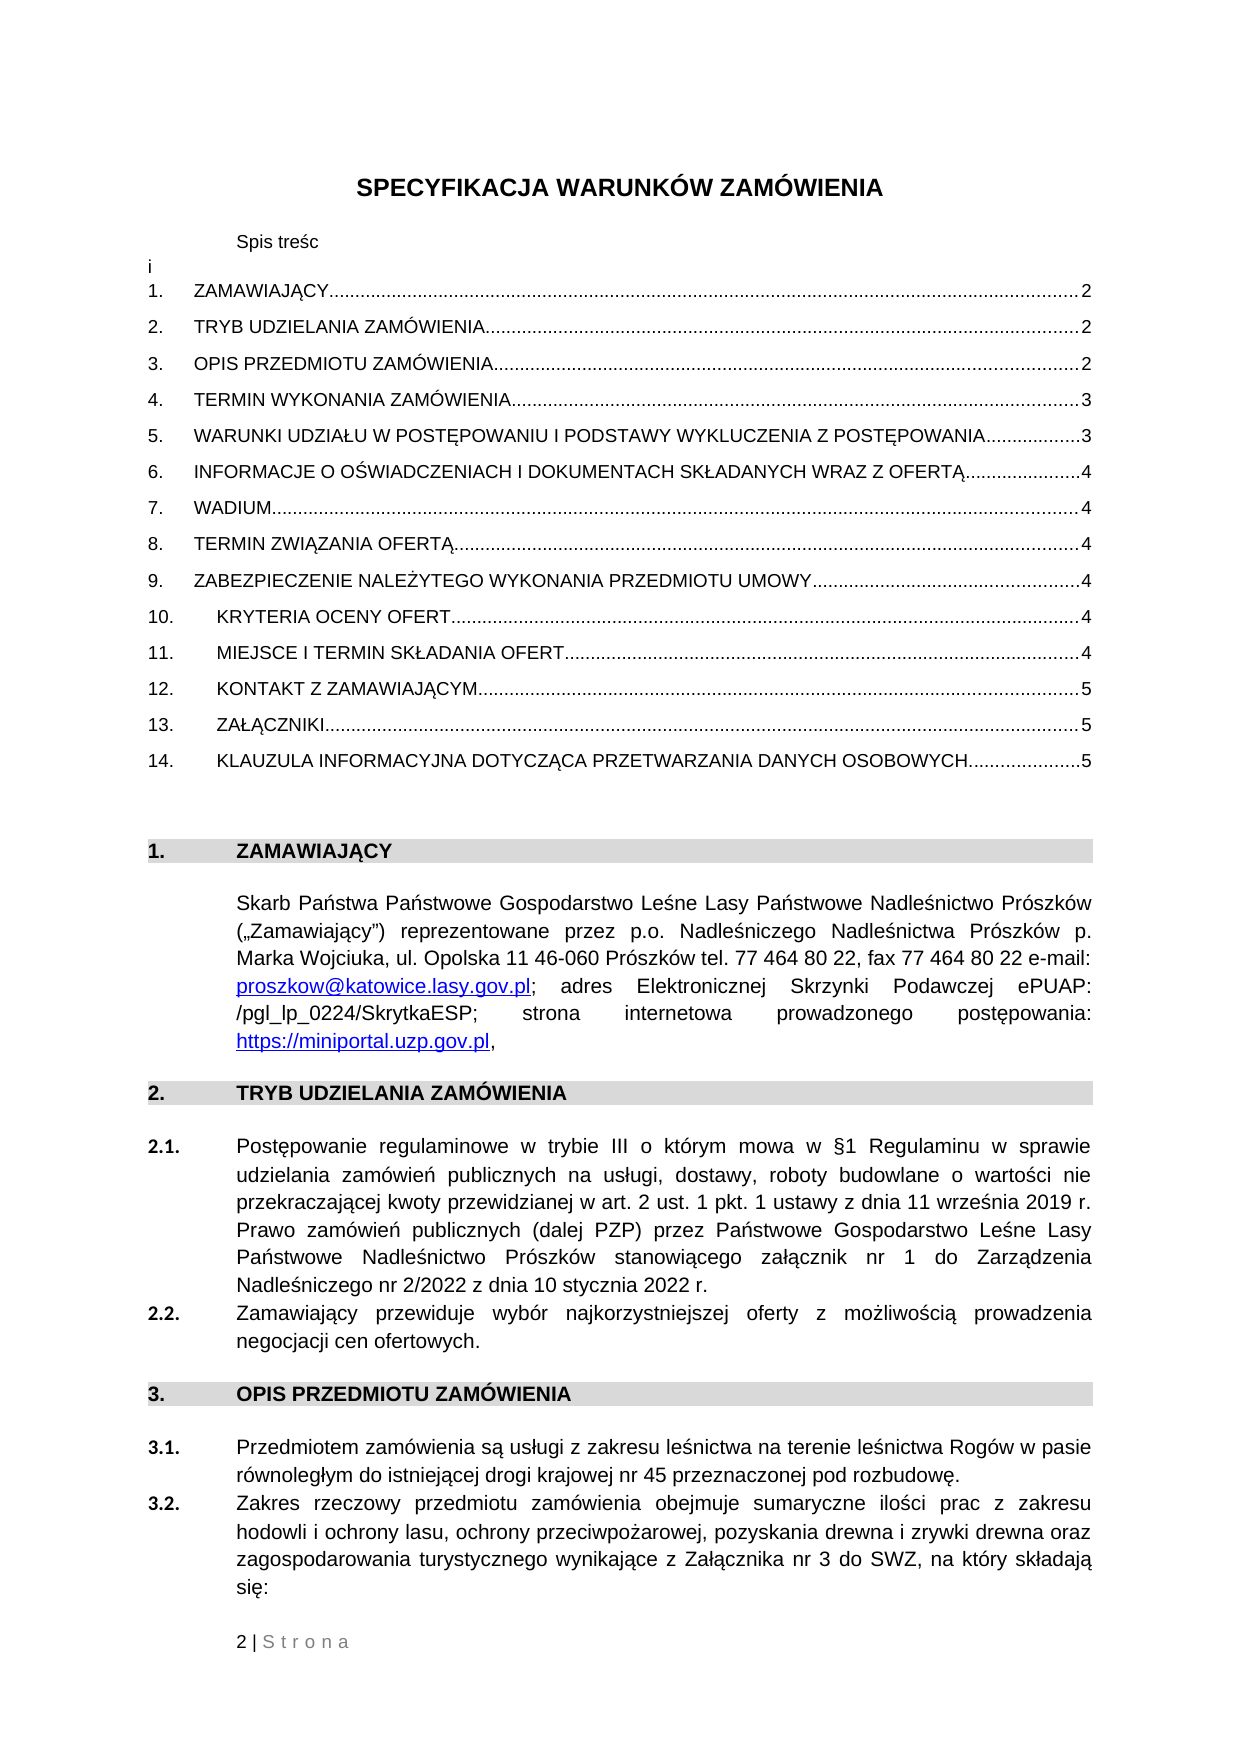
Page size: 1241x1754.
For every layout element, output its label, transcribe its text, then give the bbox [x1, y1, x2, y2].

subtitle ZAMAWIAJĄCY [148, 839, 1093, 863]
text Zakres rzeczowy przedmiotu zamówienia obejmuje sumaryczne ilości prac z zakresu hodowli i ochrony lasu, ochrony przeciwpożarowej, pozyskania drewna i zrywki drewna oraz zagospodarowania turystycznego wynikające z Załącznika nr 3 do SWZ, na który składają się: [148, 1491, 1093, 1598]
text Postępowanie regulaminowe w trybie III o którym mowa w §1 Regulaminu w sprawie udzielania zamówień publicznych na usługi, dostawy, roboty budowlane o wartości nie przekraczającej kwoty przewidzianej w art. 2 ust. 1 pkt. 1 ustawy z dnia 11 września 2019 r. Prawo zamówień publicznych (dalej PZP) przez Państwowe Gospodarstwo Leśne Lasy Państwowe Nadleśnictwo Prószków stanowiącego załącznik nr 1 do Zarządzenia Nadleśniczego nr 2/2022 z dnia 10 stycznia 2022 r. [148, 1134, 1093, 1297]
text Skarb Państwa Państwowe Gospodarstwo Leśne Lasy Państwowe Nadleśnictwo Prószków („Zamawiający”) reprezentowane przez p.o. Nadleśniczego Nadleśnictwa Prószków p. Marka Wojciuka, ul. Opolska 11 46-060 Prószków tel. 77 464 80 22, fax 77 464 80 22 e-mail: proszkow@katowice.lasy.gov.pl; adres Elektronicznej Skrzynki Podawczej ePUAP: /pgl_lp_0224/SkrytkaESP; strona internetowa prowadzonego postępowania: https://miniportal.uzp.gov.pl, [236, 891, 1093, 1053]
text SPECYFIKACJA WARUNKÓW ZAMÓWIENIA [148, 173, 1093, 201]
text Przedmiotem zamówienia są usługi z zakresu leśnictwa na terenie leśnictwa Rogów w pasie równoległym do istniejącej drogi krajowej nr 45 przeznaczonej pod rozbudowę. [148, 1434, 1093, 1487]
text Zamawiający przewiduje wybór najkorzystniejszej oferty z możliwością prowadzenia negocjacji cen ofertowych. [148, 1300, 1093, 1353]
subtitle TRYB UDZIELANIA ZAMÓWIENIA [148, 1081, 1093, 1105]
subtitle OPIS PRZEDMIOTU ZAMÓWIENIA [148, 1382, 1093, 1406]
